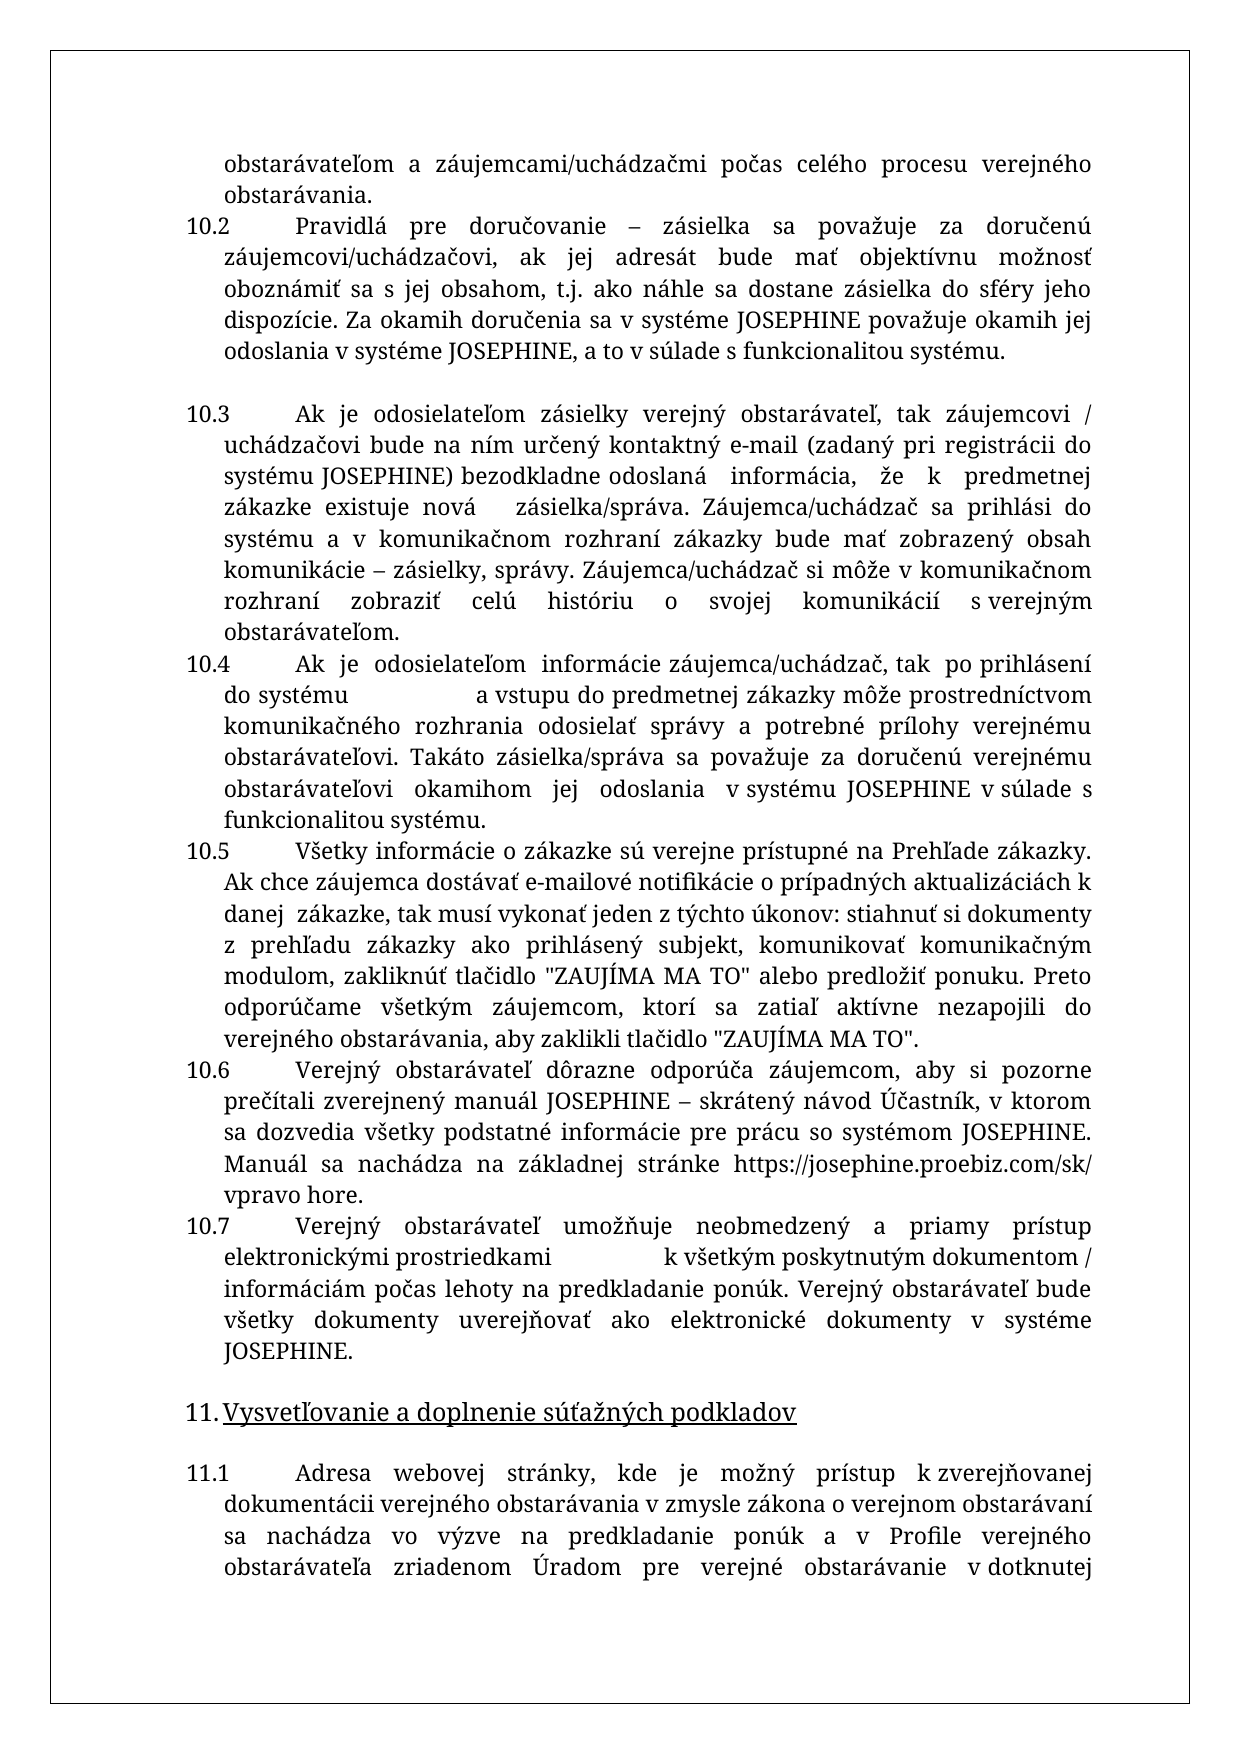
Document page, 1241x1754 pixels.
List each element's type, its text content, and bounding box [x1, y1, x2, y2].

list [186, 147, 1093, 210]
list Verejný obstarávateľ dôrazne odporúča záujemcom, aby si pozorne prečítali zverejnený manuál JOSEPHINE – skrátený návod Účastník, v ktorom sa dozvedia všetky podstatné informácie pre prácu so systémom JOSEPHINE. Manuál sa nachádza na základnej stránke https://josephine.proebiz.com/sk/ vpravo hore. [186, 1054, 1093, 1210]
list Pravidlá pre doručovanie – zásielka sa považuje za doručenú záujemcovi/uchádzačovi, ak jej adresát bude mať objektívnu možnosť oboznámiť sa s jej obsahom, t.j. ako náhle sa dostane zásielka do sféry jeho dispozície. Za okamih doručenia sa v systéme JOSEPHINE považuje okamih jej odoslania v systéme JOSEPHINE, a to v súlade s funkcionalitou systému. [186, 210, 1093, 397]
list Verejný obstarávateľ umožňuje neobmedzený a priamy prístup elektronickými prostriedkami k všetkým poskytnutým dokumentom / informáciám počas lehoty na predkladanie ponúk. Verejný obstarávateľ bude všetky dokumenty uverejňovať ako elektronické dokumenty v systéme JOSEPHINE. [186, 1210, 1093, 1366]
list Ak je odosielateľom zásielky verejný obstarávateľ, tak záujemcovi / uchádzačovi bude na ním určený kontaktný e-mail (zadaný pri registrácii do systému JOSEPHINE) bezodkladne odoslaná informácia, že k predmetnej zákazke existuje nová zásielka/správa. Záujemca/uchádzač sa prihlási do systému a v komunikačnom rozhraní zákazky bude mať zobrazený obsah komunikácie – zásielky, správy. Záujemca/uchádzač si môže v komunikačnom rozhraní zobraziť celú históriu o svojej komunikácií s verejným obstarávateľom. [186, 397, 1093, 647]
list Všetky informácie o zákazke sú verejne prístupné na Prehľade zákazky. Ak chce záujemca dostávať e-mailové notifikácie o prípadných aktualizáciách k danej zákazke, tak musí vykonať jeden z týchto úkonov: stiahnuť si dokumenty z prehľadu zákazky ako prihlásený subjekt, komunikovať komunikačným modulom, zakliknúť tlačidlo "ZAUJÍMA MA TO" alebo predložiť ponuku. Preto odporúčame všetkým záujemcom, ktorí sa zatiaľ aktívne nezapojili do verejného obstarávania, aby zaklikli tlačidlo "ZAUJÍMA MA TO". [186, 835, 1093, 1054]
subtitle Vysvetľovanie a doplnenie súťažných podkladov [185, 1395, 1093, 1429]
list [186, 1457, 1093, 1582]
list Ak je odosielateľom informácie záujemca/uchádzač, tak po prihlásení do systému a vstupu do predmetnej zákazky môže prostredníctvom komunikačného rozhrania odosielať správy a potrebné prílohy verejnému obstarávateľovi. Takáto zásielka/správa sa považuje za doručenú verejnému obstarávateľovi okamihom jej odoslania v systému JOSEPHINE v súlade s funkcionalitou systému. [186, 647, 1093, 835]
